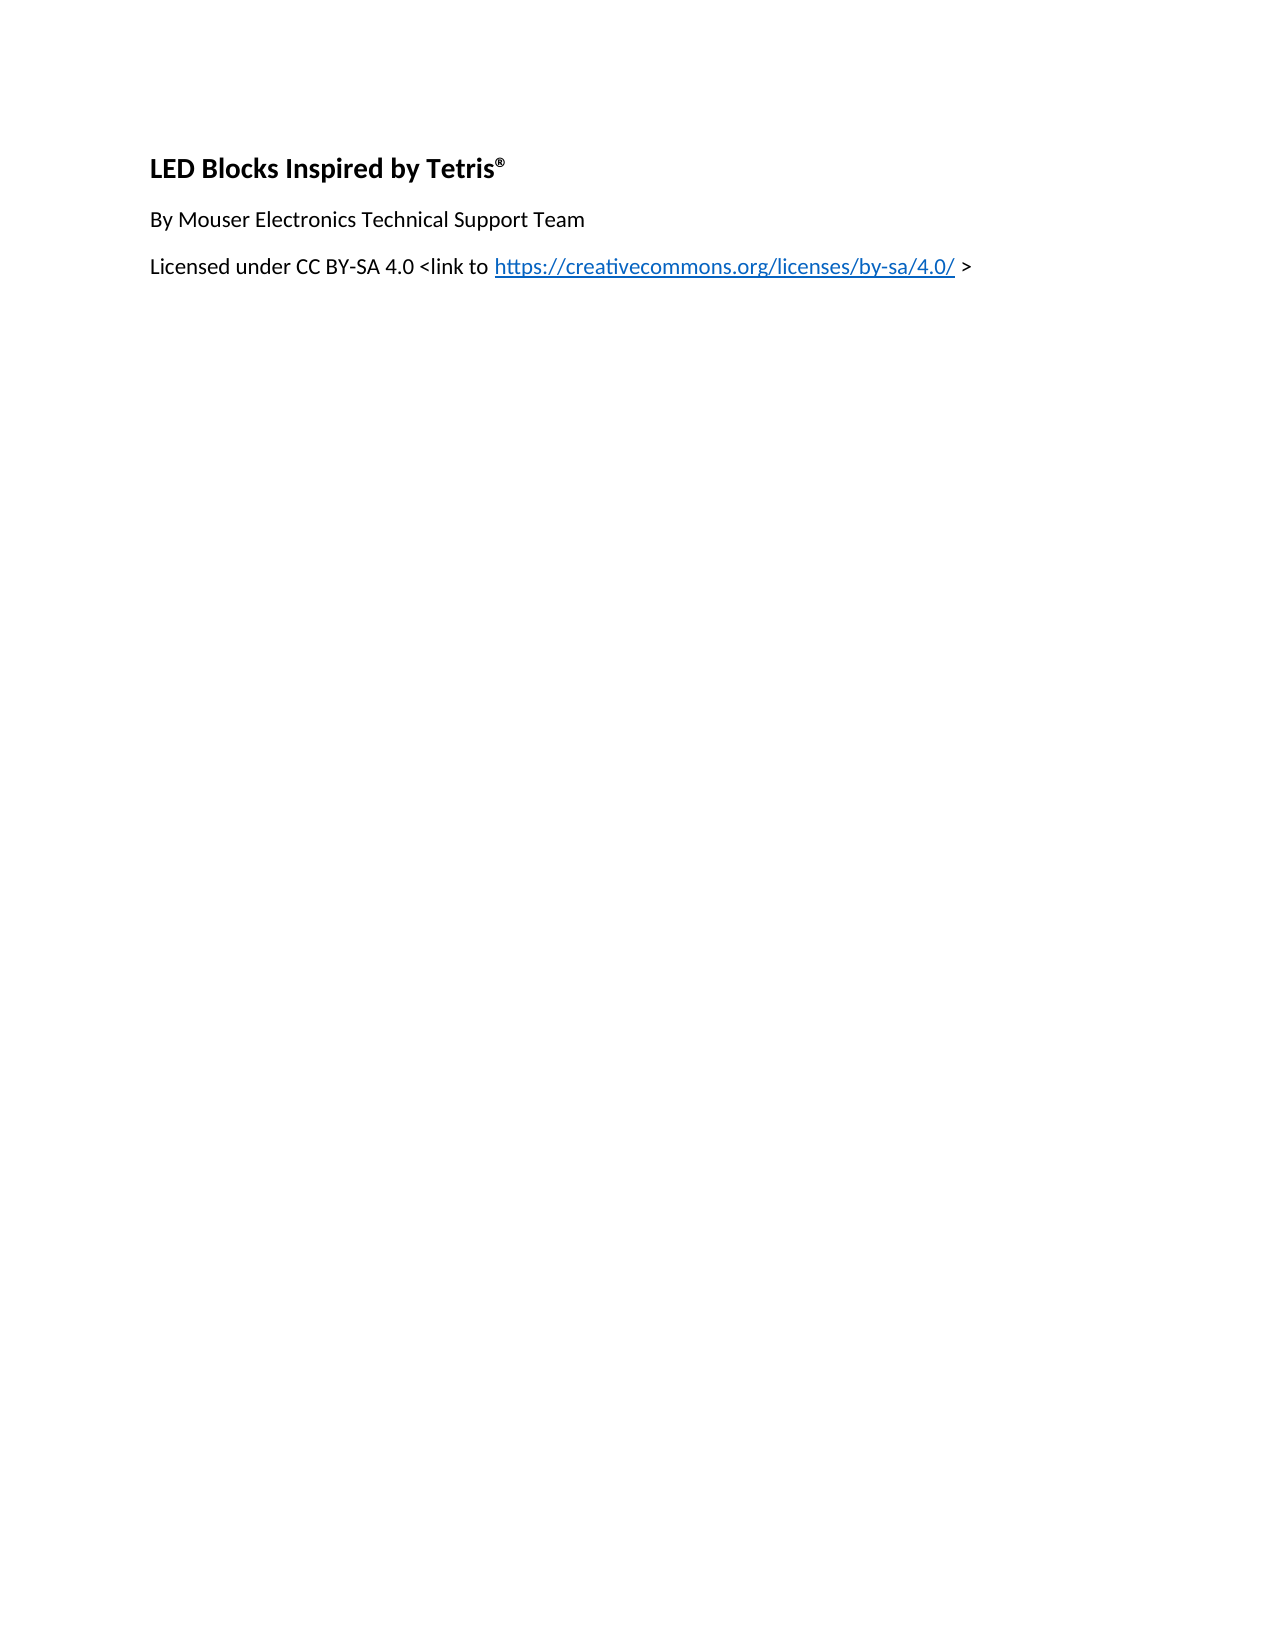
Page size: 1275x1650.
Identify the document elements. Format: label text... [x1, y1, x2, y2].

text Licensed under CC BY-SA 4.0 <link to https://creativecommons.org/licenses/by-sa/4.0/ > [150, 252, 1125, 280]
text LED Blocks Inspired by Tetris® [150, 150, 1125, 186]
text By Mouser Electronics Technical Support Team [150, 205, 1125, 233]
